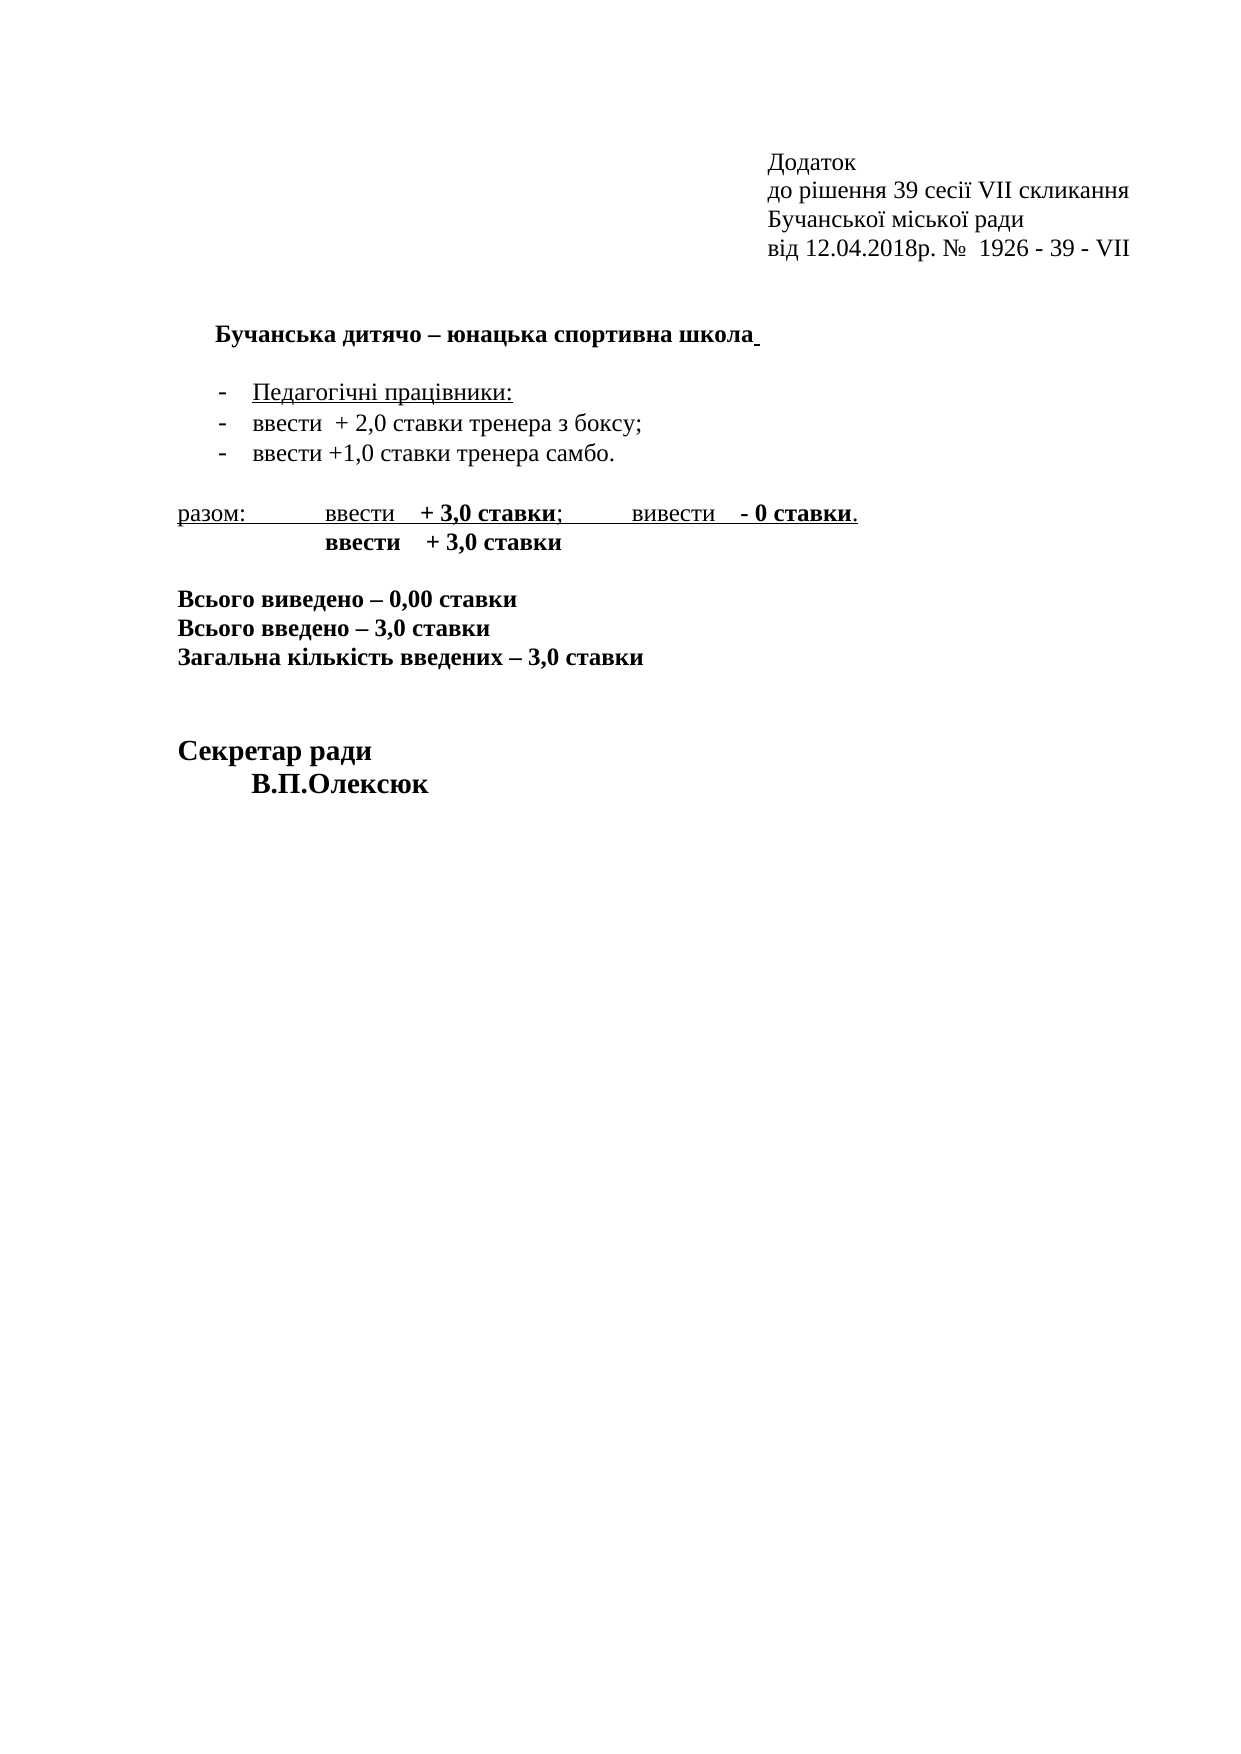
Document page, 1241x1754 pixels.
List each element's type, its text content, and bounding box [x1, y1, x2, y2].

list нська дитячо – юнацька спортивна школа [215, 319, 1152, 348]
text Додаток [767, 147, 1152, 176]
text Секретар ради В.П.Олексюк [177, 733, 1152, 800]
list ввести + 2,0 ставки тренера з боксу; [215, 408, 1152, 438]
text разом: ввести + 3,0 ставки; вивести - 0 ставки. [177, 498, 1152, 527]
text від 12.04.2018р. № 1926 - 39 - VII [767, 233, 1152, 262]
text Загальна кількість введених – 3,0 ставки [177, 642, 1152, 671]
list Педагогічні працівники: [215, 377, 1152, 408]
text Бучанської міської ради [767, 204, 1152, 233]
text до рішення 39 сесії VII скликання [767, 176, 1152, 204]
text Всього виведено – 0,00 ставки [177, 584, 1152, 613]
list ввести +1,0 ставки тренера самбо. [215, 438, 1152, 469]
text Всього введено – 3,0 ставки [177, 613, 1152, 642]
text ввести + 3,0 ставки [177, 527, 1152, 556]
